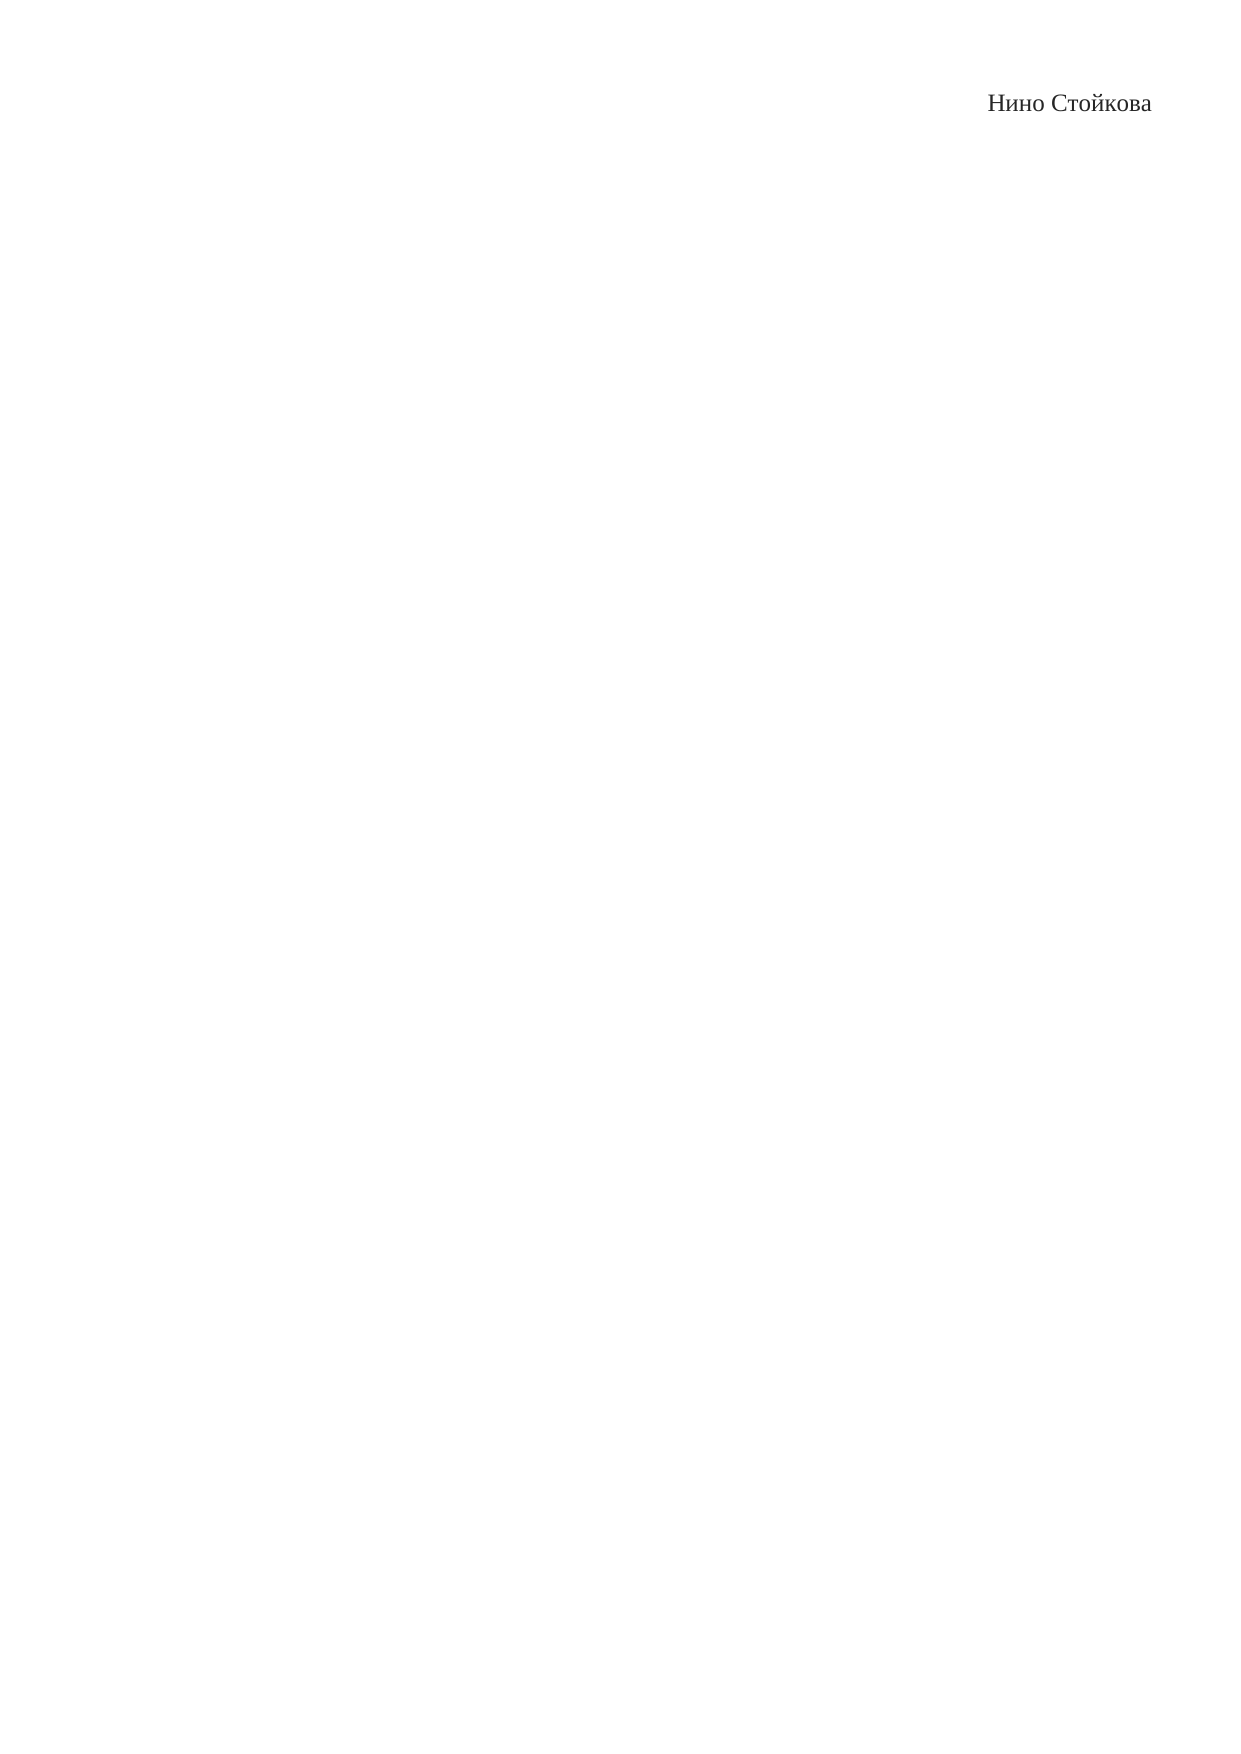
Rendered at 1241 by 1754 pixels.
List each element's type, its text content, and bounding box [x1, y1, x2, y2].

text Нино Стойкова [148, 88, 1152, 117]
